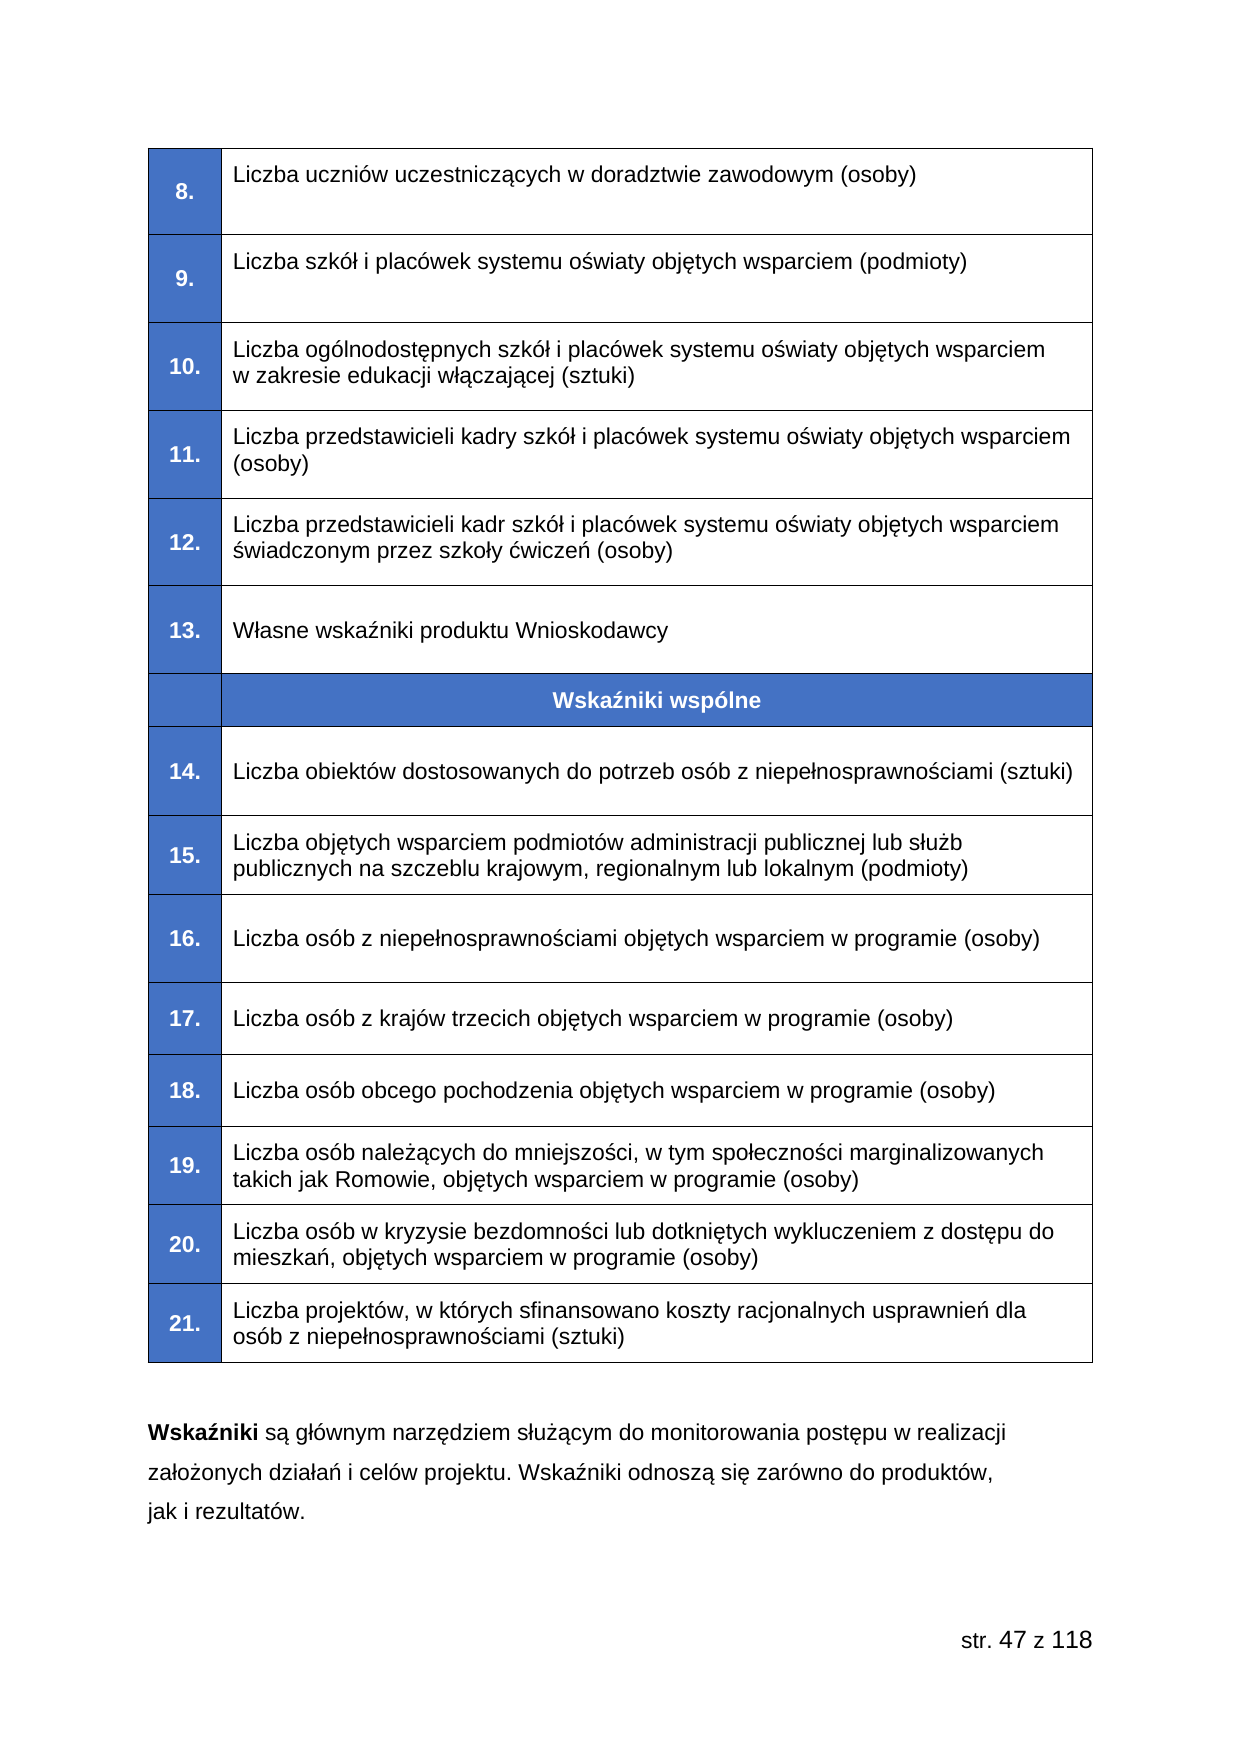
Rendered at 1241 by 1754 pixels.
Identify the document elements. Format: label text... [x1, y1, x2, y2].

table_cell 10. [149, 323, 221, 410]
table_cell 20. [149, 1205, 221, 1283]
table_cell 21. [149, 1284, 221, 1362]
table_cell [149, 674, 221, 726]
table_cell 14. [149, 727, 221, 815]
table_cell 12. [149, 499, 221, 585]
table_cell 19. [149, 1127, 221, 1204]
table_cell Liczba szkół i placówek systemu oświaty objętych wsparciem (podmioty) [222, 235, 1092, 322]
table_cell Liczba osób w kryzysie bezdomności lub dotkniętych wykluczeniem z dostępu do mieszkań, objętych wsparciem w programie (osoby) [222, 1205, 1092, 1283]
table_cell Liczba obiektów dostosowanych do potrzeb osób z niepełnosprawnościami (sztuki) [222, 727, 1092, 815]
table_cell Liczba osób należących do mniejszości, w tym społeczności marginalizowanych takich jak Romowie, objętych wsparciem w programie (osoby) [222, 1127, 1092, 1204]
table_cell Liczba objętych wsparciem podmiotów administracji publicznej lub służb publicznych na szczeblu krajowym, regionalnym lub lokalnym (podmioty) [222, 816, 1092, 894]
table_cell Własne wskaźniki produktu Wnioskodawcy [222, 586, 1092, 673]
table_cell Liczba osób z krajów trzecich objętych wsparciem w programie (osoby) [222, 983, 1092, 1054]
text Wskaźniki są głównym narzędziem służącym do monitorowania postępu w realizacji założonych działań i celów projektu. Wskaźniki odnoszą się zarówno do produktów, jak i rezultatów. [148, 1419, 1093, 1524]
table_cell 18. [149, 1055, 221, 1126]
table_cell Liczba przedstawicieli kadr szkół i placówek systemu oświaty objętych wsparciem świadczonym przez szkoły ćwiczeń (osoby) [222, 499, 1092, 585]
table_cell 15. [149, 816, 221, 894]
table_cell 9. [149, 235, 221, 322]
table_cell Liczba przedstawicieli kadry szkół i placówek systemu oświaty objętych wsparciem (osoby) [222, 411, 1092, 498]
table_cell Liczba osób obcego pochodzenia objętych wsparciem w programie (osoby) [222, 1055, 1092, 1126]
table_cell Wskaźniki wspólne [222, 674, 1092, 726]
table_cell 17. [149, 983, 221, 1054]
table_cell 16. [149, 895, 221, 982]
table_cell 13. [149, 586, 221, 673]
table_cell Liczba uczniów uczestniczących w doradztwie zawodowym (osoby) [222, 149, 1092, 234]
table_cell Liczba ogólnodostępnych szkół i placówek systemu oświaty objętych wsparciem w zakresie edukacji włączającej (sztuki) [222, 323, 1092, 410]
table_cell 8. [149, 149, 221, 234]
table_cell 11. [149, 411, 221, 498]
table_cell Liczba projektów, w których sfinansowano koszty racjonalnych usprawnień dla osób z niepełnosprawnościami (sztuki) [222, 1284, 1092, 1362]
table_cell Liczba osób z niepełnosprawnościami objętych wsparciem w programie (osoby) [222, 895, 1092, 982]
